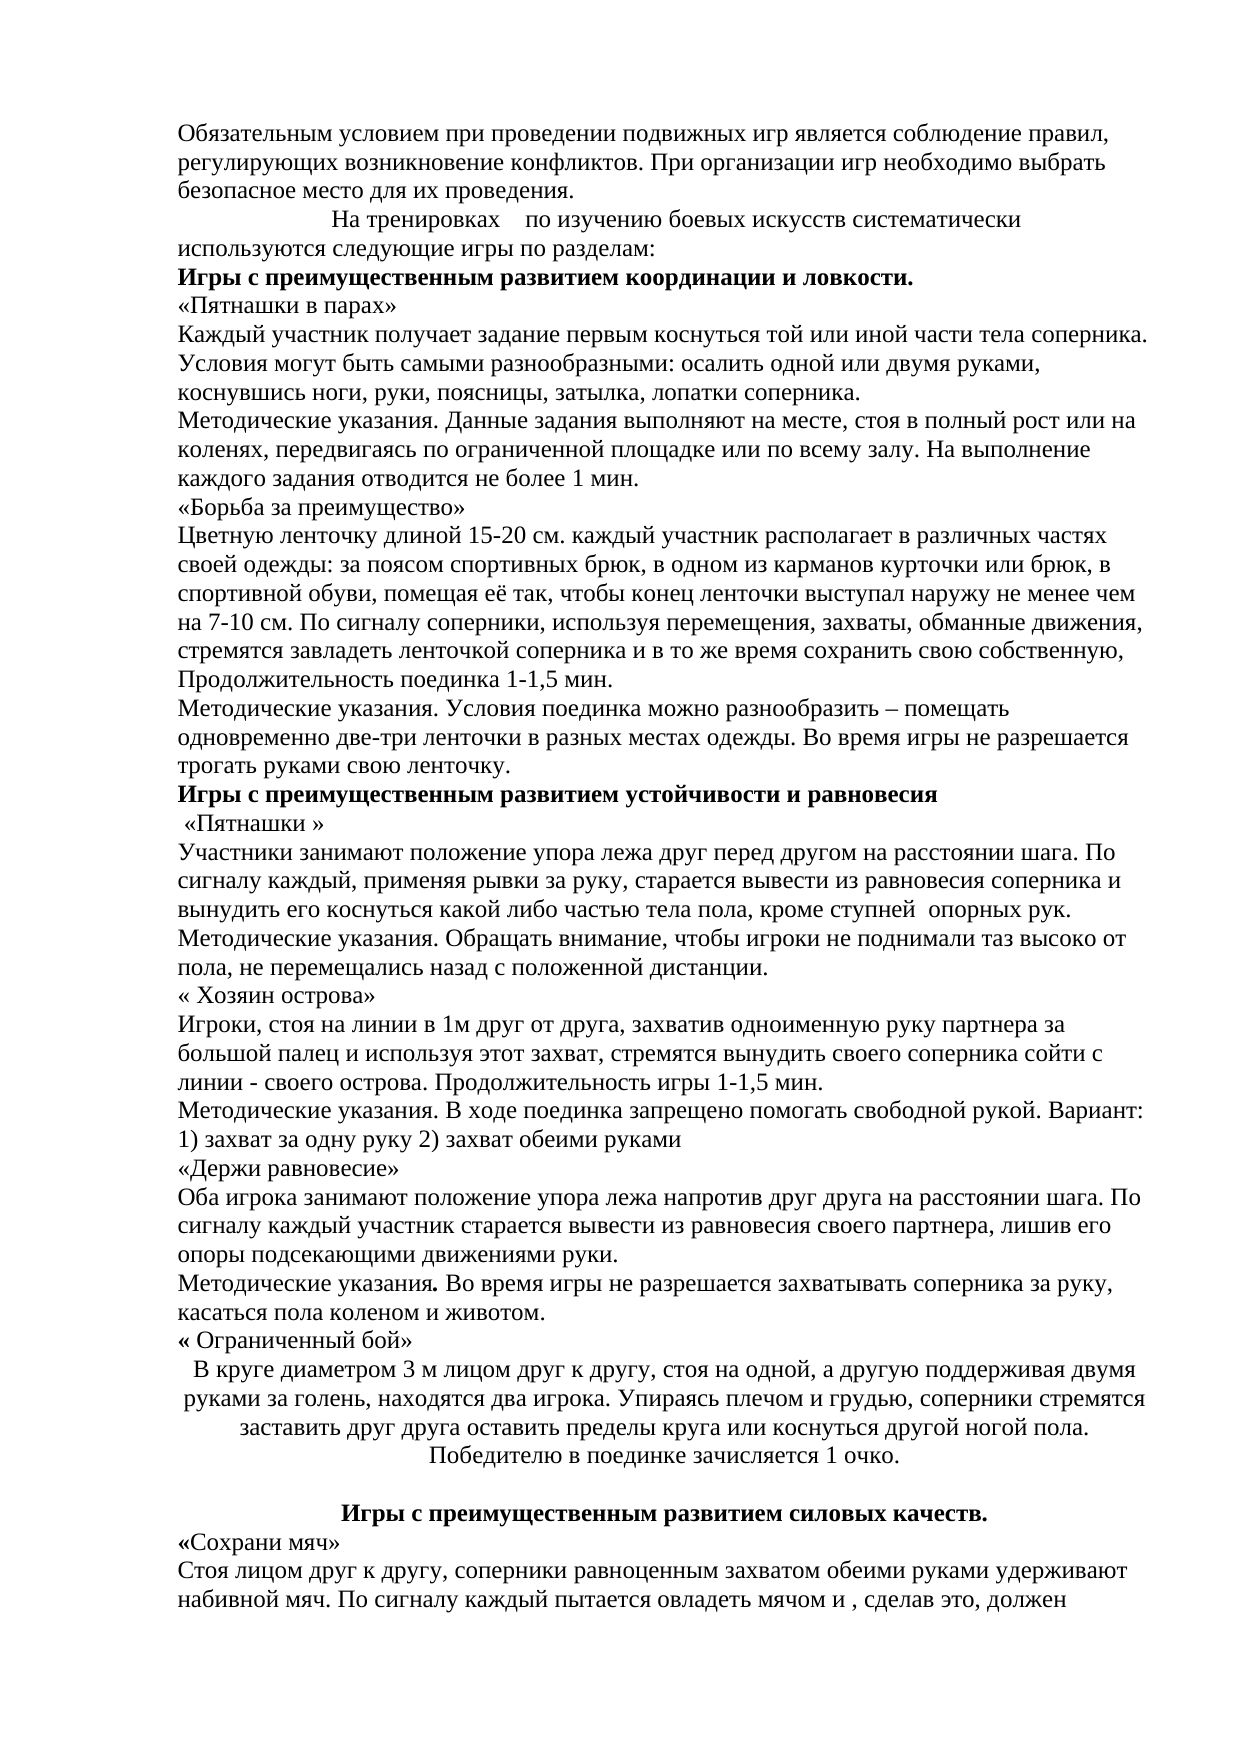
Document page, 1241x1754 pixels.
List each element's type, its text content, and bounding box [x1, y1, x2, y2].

text «Пятнашки » [177, 808, 1152, 837]
text «Сохрани мяч» [177, 1527, 1152, 1556]
text Методические указания. Условия поединка можно разнообразить – помещать одновременно две-три ленточки в разных местах одежды. Во время игры не разрешается трогать руками свою ленточку. [177, 693, 1152, 779]
text Игроки, стоя на линии в 1м друг от друга, захватив одноименную руку партнера за большой палец и используя этот захват, стремятся вынудить своего соперника сойти с линии - своего острова. Продолжительность игры 1-1,5 мин. [177, 1009, 1152, 1096]
text Игры с преимущественным развитием координации и ловкости. «Пятнашки в парах» [177, 262, 1152, 319]
text Каждый участник получает задание первым коснуться той или иной части тела соперника. Условия могут быть самыми разнообразными: осалить одной или двумя руками, коснувшись ноги, руки, поясницы, затылка, лопатки соперника. [177, 319, 1152, 406]
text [177, 1556, 1152, 1613]
text В круге диаметром 3 м лицом друг к другу, стоя на одной, а другую поддерживая двумя руками за голень, находятся два игрока. Упираясь плечом и грудью, соперники стремятся заставить друг друга оставить пределы круга или коснуться другой ногой пола. Победителю в поединке зачисляется 1 очко. [177, 1354, 1152, 1469]
text Методические указания. В ходе поединка запрещено помогать свободной рукой. Вариант: 1) захват за одну руку 2) захват обеими руками «Держи равновесие» [177, 1096, 1152, 1182]
text Участники занимают положение упора лежа друг перед другом на расстоянии шага. По сигналу каждый, применяя рывки за руку, старается вывести из равновесия соперника и вынудить его коснуться какой либо частью тела пола, кроме ступней опорных рук. [177, 837, 1152, 923]
text « Ограниченный бой» [177, 1326, 1152, 1354]
text Игры с преимущественным развитием устойчивости и равновесия [177, 779, 1152, 808]
text « Хозяин острова» [177, 981, 1152, 1009]
text Методические указания. Обращать внимание, чтобы игроки не поднимали таз высоко от пола, не перемещались назад с положенной дистанции. [177, 923, 1152, 981]
text Обязательным условием при проведении подвижных игр является соблюдение правил, регулирующих возникновение конфликтов. При организации игр необходимо выбрать безопасное место для их проведения. [177, 118, 1152, 204]
text Игры с преимущественным развитием силовых качеств. [177, 1498, 1152, 1527]
text Цветную ленточку длиной 15-20 см. каждый участник располагает в различных частях своей одежды: за поясом спортивных брюк, в одном из карманов курточки или брюк, в спортивной обуви, помещая её так, чтобы конец ленточки выступал наружу не менее чем на 7-10 см. По сигналу соперники, используя перемещения, захваты, обманные движения, стремятся завладеть ленточкой соперника и в то же время сохранить свою собственную, Продолжительность поединка 1-1,5 мин. [177, 521, 1152, 693]
text Методические указания. Во время игры не разрешается захватывать соперника за руку, касаться пола коленом и животом. [177, 1268, 1152, 1326]
text «Борьба за преимущество» [177, 492, 1152, 521]
text Методические указания. Данные задания выполняют на месте, стоя в полный рост или на коленях, передвигаясь по ограниченной площадке или по всему залу. На выполнение каждого задания отводится не более 1 мин. [177, 406, 1152, 492]
text Оба игрока занимают положение упора лежа напротив друг друга на расстоянии шага. По сигналу каждый участник старается вывести из равновесия своего партнера, лишив его опоры подсекающими движениями руки. [177, 1182, 1152, 1268]
text На тренировках по изучению боевых искусств систематически используются следующие игры по разделам: [177, 204, 1152, 262]
